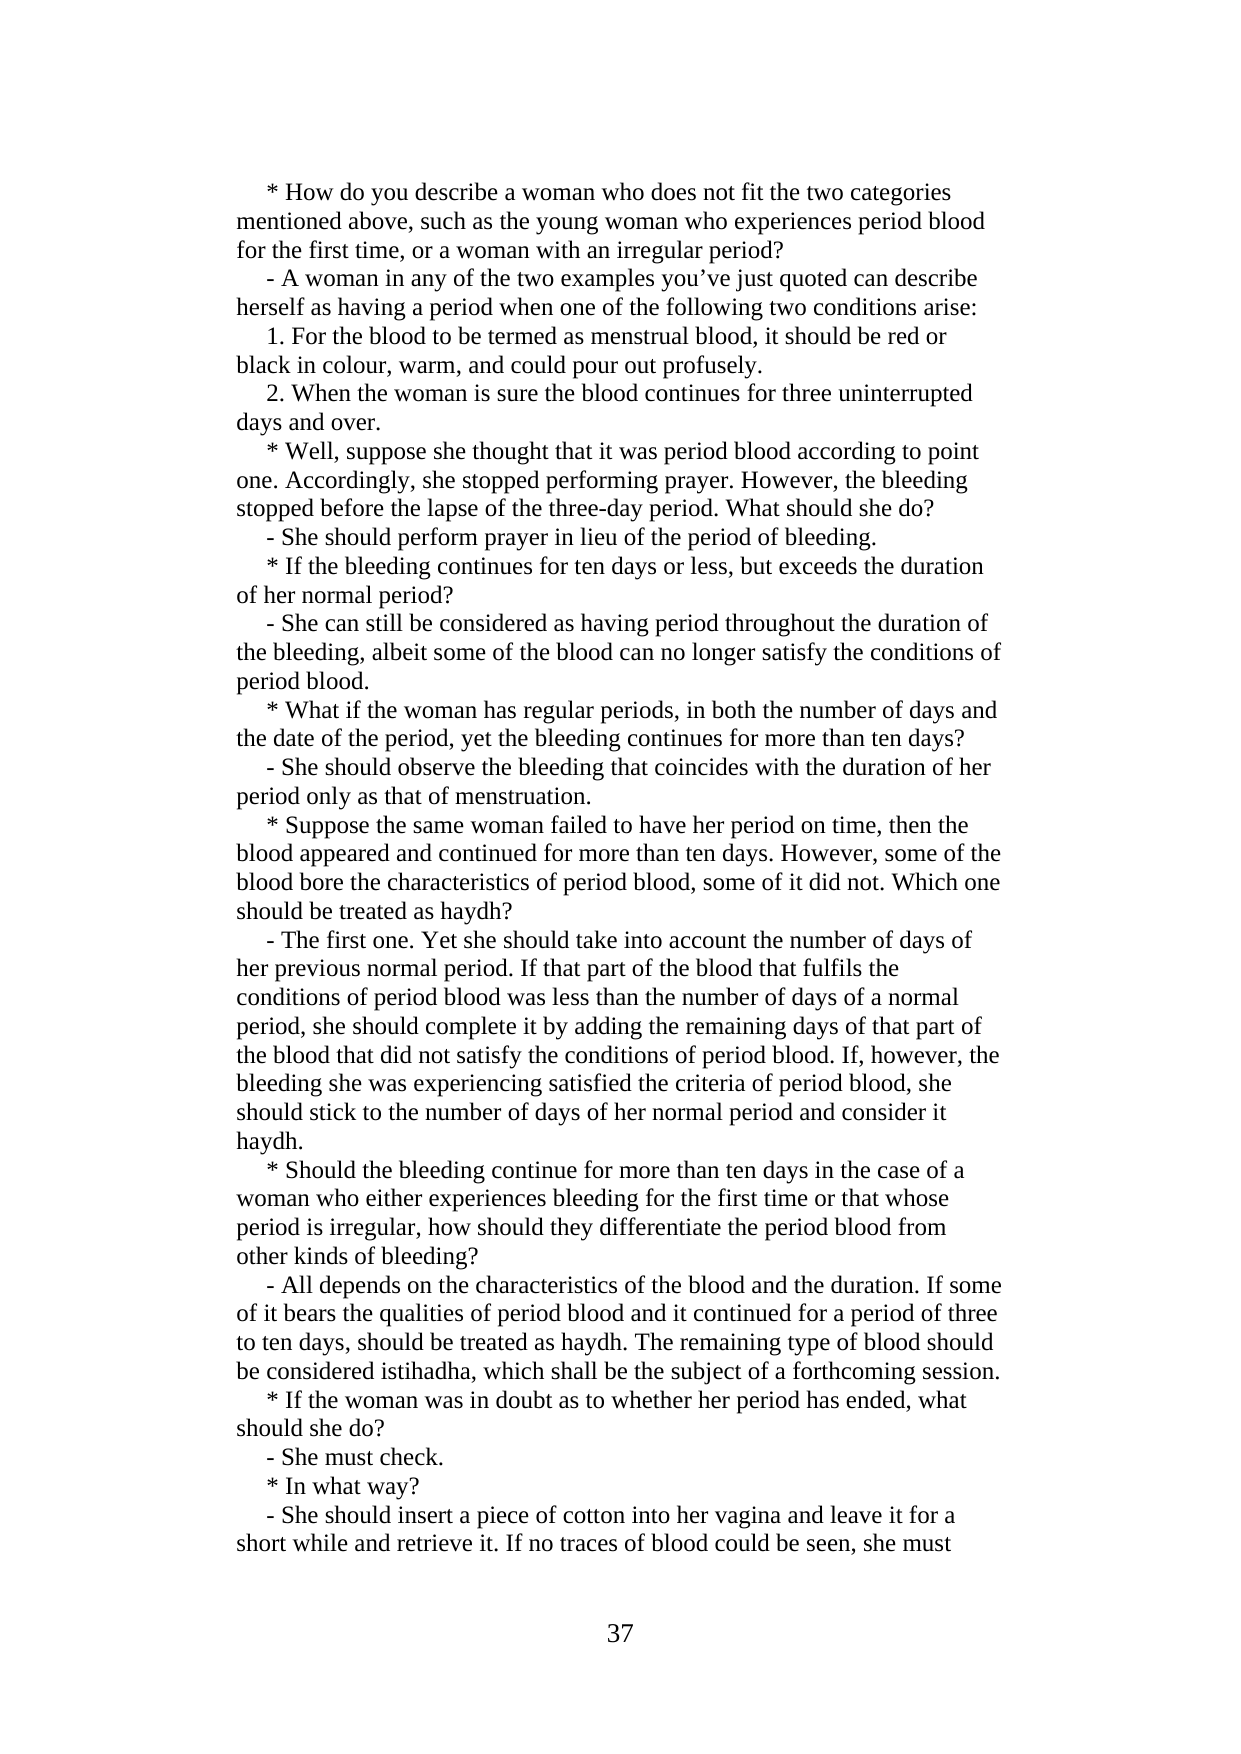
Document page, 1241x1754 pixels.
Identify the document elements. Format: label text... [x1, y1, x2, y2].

text - She can still be considered as having period throughout the duration of the bleeding, albeit some of the blood can no longer satisfy the conditions of period blood. [236, 608, 1004, 695]
text 1. For the blood to be termed as menstrual blood, it should be red or black in colour, warm, and could pour out profusely. [236, 321, 1004, 378]
text * Should the bleeding continue for more than ten days in the case of a woman who either experiences bleeding for the first time or that whose period is irregular, how should they differentiate the period blood from other kinds of bleeding? [236, 1155, 1004, 1270]
text * Well, suppose she thought that it was period blood according to point one. Accordingly, she stopped performing prayer. However, the bleeding stopped before the lapse of the three-day period. What should she do? [236, 436, 1004, 522]
text * Suppose the same woman failed to have her period on time, then the blood appeared and continued for more than ten days. However, some of the blood bore the characteristics of period blood, some of it did not. Which one should be treated as haydh? [236, 810, 1004, 925]
text - She should observe the bleeding that coincides with the duration of her period only as that of menstruation. [236, 752, 1004, 810]
text * What if the woman has regular periods, in both the number of days and the date of the period, yet the bleeding continues for more than ten days? [236, 695, 1004, 752]
text - She should perform prayer in lieu of the period of bleeding. [236, 522, 1004, 551]
text - A woman in any of the two examples you’ve just quoted can describe herself as having a period when one of the following two conditions arise: [236, 263, 1004, 321]
text * How do you describe a woman who does not fit the two categories mentioned above, such as the young woman who experiences period blood for the first time, or a woman with an irregular period? [236, 177, 1004, 263]
text - The first one. Yet she should take into account the number of days of her previous normal period. If that part of the blood that fulfils the conditions of period blood was less than the number of days of a normal period, she should complete it by adding the remaining days of that part of the blood that did not satisfy the conditions of period blood. If, however, the bleeding she was experiencing satisfied the criteria of period blood, she should stick to the number of days of her normal period and consider it haydh. [236, 925, 1004, 1155]
text * If the woman was in doubt as to whether her period has ended, what should she do? [236, 1385, 1004, 1442]
text - All depends on the characteristics of the blood and the duration. If some of it bears the qualities of period blood and it continued for a period of three to ten days, should be treated as haydh. The remaining type of blood should be considered istihadha, which shall be the subject of a forthcoming session. [236, 1270, 1004, 1385]
text - She must check. [236, 1442, 1004, 1471]
text * If the bleeding continues for ten days or less, but exceeds the duration of her normal period? [236, 551, 1004, 608]
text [236, 1500, 1004, 1557]
text * In what way? [236, 1471, 1004, 1500]
text 2. When the woman is sure the blood continues for three uninterrupted days and over. [236, 378, 1004, 436]
